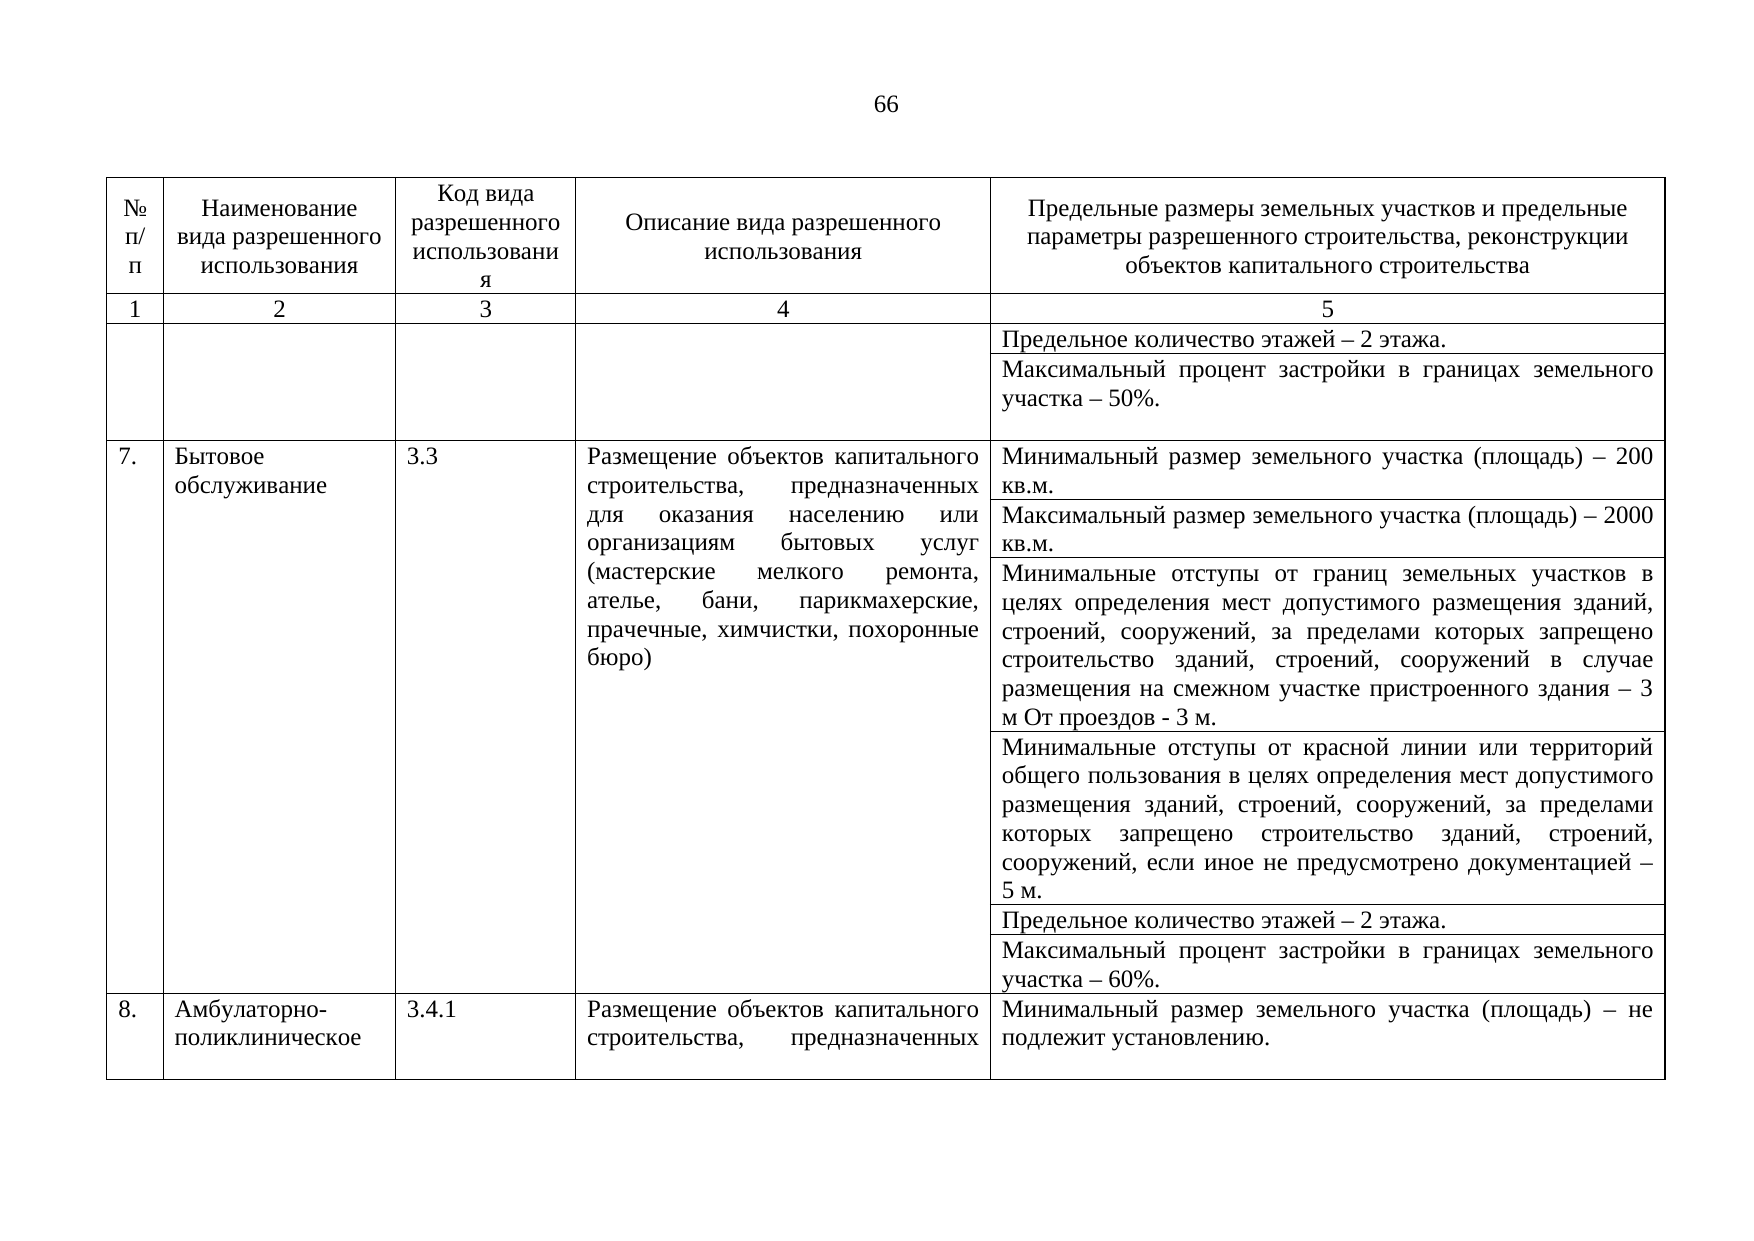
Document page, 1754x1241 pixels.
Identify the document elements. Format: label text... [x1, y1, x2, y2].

table_cell Минимальные отступы от красной линии или территорий общего пользования в целях определения мест допустимого размещения зданий, строений, сооружений, за пределами которых запрещено строительство зданий, строений, сооружений, если иное не предусмотрено документацией – 5 м. [991, 732, 1664, 904]
table_cell 3.4.1 [396, 994, 575, 1079]
table_header Предельные размеры земельных участков и предельные параметры разрешенного строительства, реконструкции объектов капитального строительства [991, 178, 1664, 293]
table_cell Минимальные отступы от границ земельных участков в целях определения мест допустимого размещения зданий, строений, сооружений, за пределами которых запрещено строительство зданий, строений, сооружений в случае размещения на смежном участке пристроенного здания – 3 м От проездов - 3 м. [991, 558, 1664, 731]
table_cell Максимальный процент застройки в границах земельного участка – 60%. [991, 935, 1664, 993]
table_header Наименование вида разрешенного использования [164, 178, 395, 293]
table_cell 3.3 [396, 441, 575, 993]
table_header Описание вида разрешенного использования [576, 178, 990, 293]
table_cell Размещение объектов капитального строительства, предназначенных для оказания населению или организациям бытовых услуг (мастерские мелкого ремонта, ателье, бани, парикмахерские, прачечные, химчистки, похоронные бюро) [576, 441, 990, 993]
table_cell 7. [107, 441, 163, 993]
table_cell Размещение объектов капитального строительства, предназначенных для оказания гражданам амбулаторно-поликлинической медицинской помощи (поликлиники, фельдшерские пункты, пункты здравоохранения, центры матери и ребенка, диагностические центры, молочные кухни, станции донорства крови, клинические лаборатории) [576, 994, 990, 1079]
table_cell Предельное количество этажей – 2 этажа. [991, 324, 1664, 353]
table_cell 8. [107, 994, 163, 1079]
table_cell 5 [991, 294, 1664, 323]
table_cell 1 [107, 294, 163, 323]
table_header Код вида разрешенного использования [396, 178, 575, 293]
table_cell Амбулаторно-поликлиническое обслуживание [164, 994, 395, 1079]
table_cell Предельное количество этажей – 2 этажа. [991, 905, 1664, 934]
table_cell Минимальный размер земельного участка (площадь) – 200 кв.м. [991, 441, 1664, 499]
table_header № п/п [107, 178, 163, 293]
table_cell 3 [396, 294, 575, 323]
table_cell Максимальный размер земельного участка (площадь) – 2000 кв.м. [991, 500, 1664, 557]
table_cell Минимальный размер земельного участка (площадь) – не подлежит установлению. Максимальный размер земельного участка (площадь) – не подлежит установлению. Минимальные отступы от границ земельных участков в целях определения мест допустимого размещения зданий, строений, сооружений, за пределами которых запрещено строительство зданий, строений, сооружений – 3 м От проездов - 3 м. Минимальные отступы от красной линии или территорий общего пользования в целях определения мест допустимого размещения зданий, строений, сооружений, за пределами которых запрещено строительство зданий, строений, сооружений, если иное не предусмотрено документацией – 5 м. Предельное количество этажей – не подлежит установлению. Максимальный процент застройки в границах земельного участка – не подлежит установлению. [991, 994, 1664, 1079]
table_cell Бытовое обслуживание [164, 441, 395, 993]
table_cell 2 [164, 294, 395, 323]
table_cell Максимальный процент застройки в границах земельного участка – 50%. [991, 354, 1664, 440]
table_cell 4 [576, 294, 990, 323]
